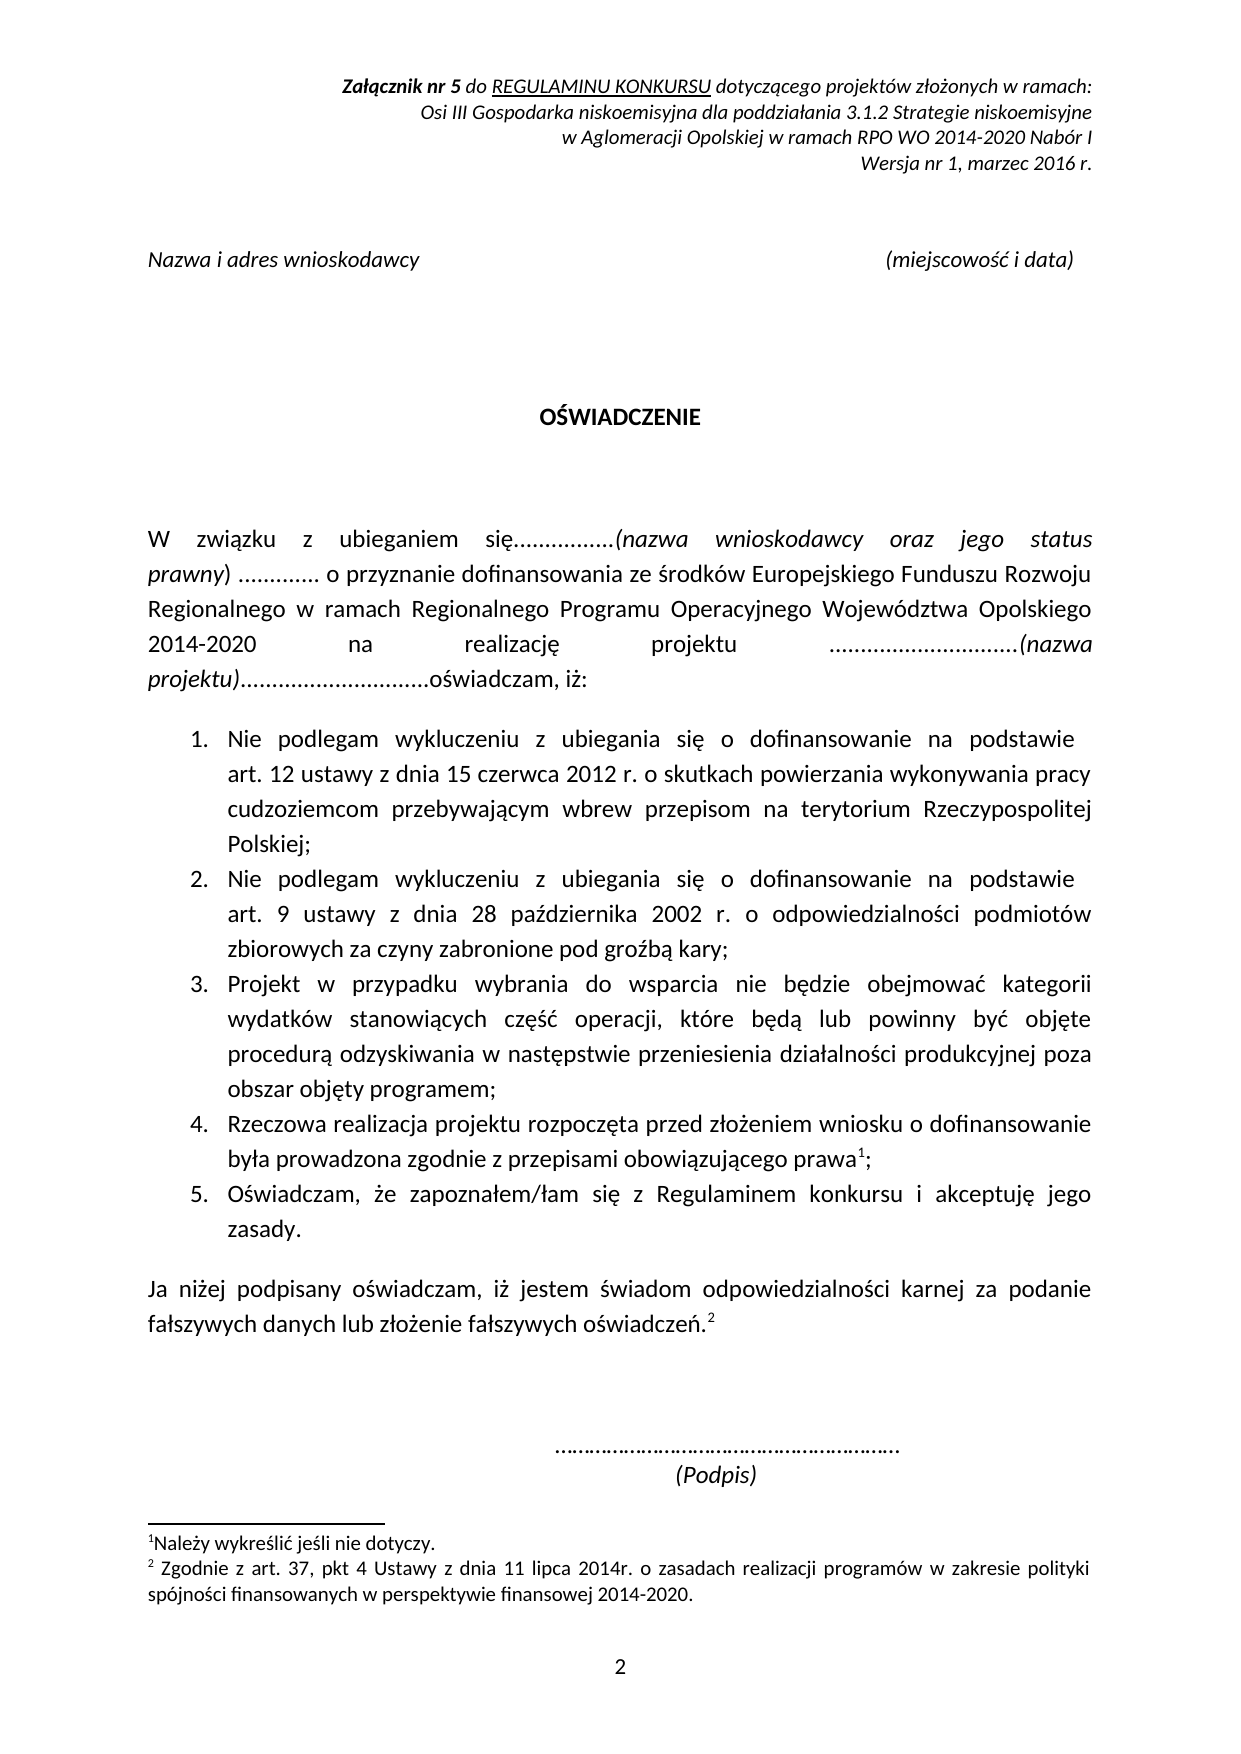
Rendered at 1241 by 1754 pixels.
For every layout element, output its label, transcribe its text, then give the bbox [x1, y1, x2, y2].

list Nie podlegam wykluczeniu z ubiegania się o dofinansowanie na podstawie art. 9 ustawy z dnia 28 października 2002 r. o odpowiedzialności podmiotów zbiorowych za czyny zabronione pod groźbą kary; [190, 863, 1093, 963]
list Projekt w przypadku wybrania do wsparcia nie będzie obejmować kategorii wydatków stanowiących część operacji, które będą lub powinny być objęte procedurą odzyskiwania w następstwie przeniesienia działalności produkcyjnej poza obszar objęty programem; [190, 968, 1093, 1103]
list Nie podlegam wykluczeniu z ubiegania się o dofinansowanie na podstawie art. 12 ustawy z dnia 15 czerwca 2012 r. o skutkach powierzania wykonywania pracy cudzoziemcom przebywającym wbrew przepisom na terytorium Rzeczypospolitej Polskiej; [190, 723, 1093, 858]
list Rzeczowa realizacja projektu rozpoczęta przed złożeniem wniosku o dofinansowanie była prowadzona zgodnie z przepisami obowiązującego prawa; [190, 1108, 1093, 1173]
text (Podpis) [148, 1459, 1093, 1490]
text OŚWIADCZENIE [148, 401, 1093, 432]
list Oświadczam, że zapoznałem/łam się z Regulaminem konkursu i akceptuję jego zasady. [190, 1178, 1093, 1243]
text Ja niżej podpisany oświadczam, iż jestem świadom odpowiedzialności karnej za podanie fałszywych danych lub złożenie fałszywych oświadczeń. [148, 1273, 1093, 1338]
text W związku z ubieganiem się................(nazwa wnioskodawcy oraz jego status prawny) ............. o przyznanie dofinansowania ze środków Europejskiego Funduszu Rozwoju Regionalnego w ramach Regionalnego Programu Operacyjnego Województwa Opolskiego 2014-2020 na realizację projektu ..............................(nazwa projektu)..............................oświadczam, iż: [148, 523, 1093, 693]
text …………………………………………………… [148, 1429, 1093, 1459]
text Nazwa i adres wnioskodawcy (miejscowość i data) [148, 246, 1093, 273]
